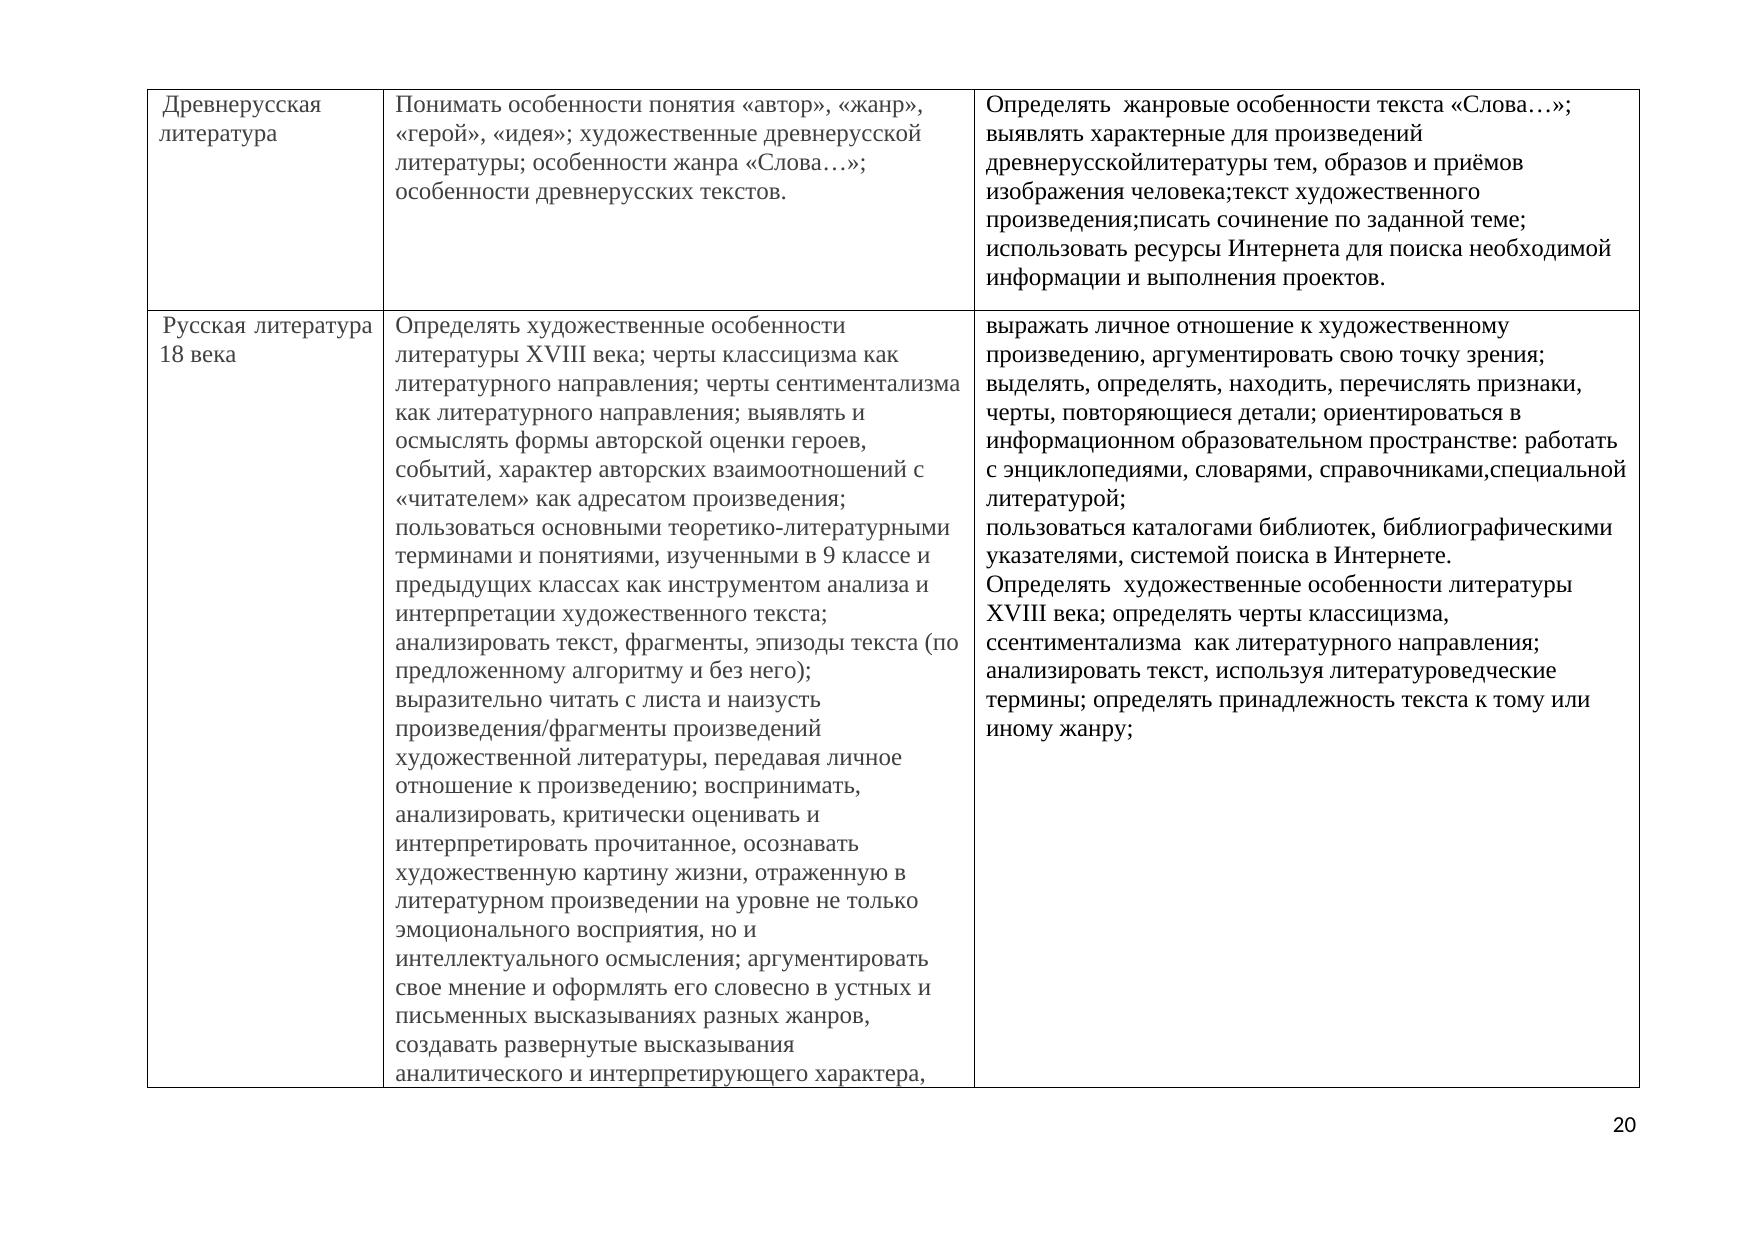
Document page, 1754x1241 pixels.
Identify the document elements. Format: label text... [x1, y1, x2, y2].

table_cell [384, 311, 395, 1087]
table_cell Определять жанровые особенности текста «Слова…»; выявлять характерные для произведений древнерусскойлитературы тем, образов и приёмов изображения человека;текст художественного произведения;писать сочинение по заданной теме; использовать ресурсы Интернета для поиска необходимой информации и выполнения проектов. [975, 90, 1639, 309]
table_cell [975, 311, 1639, 1087]
table_cell Древнерусская литература [148, 90, 383, 309]
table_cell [148, 311, 383, 1087]
table_cell Понимать особенности понятия «автор», «жанр», «герой», «идея»; художественные древнерусской литературы; особенности жанра «Слова…»; особенности древнерусских текстов. [384, 90, 974, 309]
